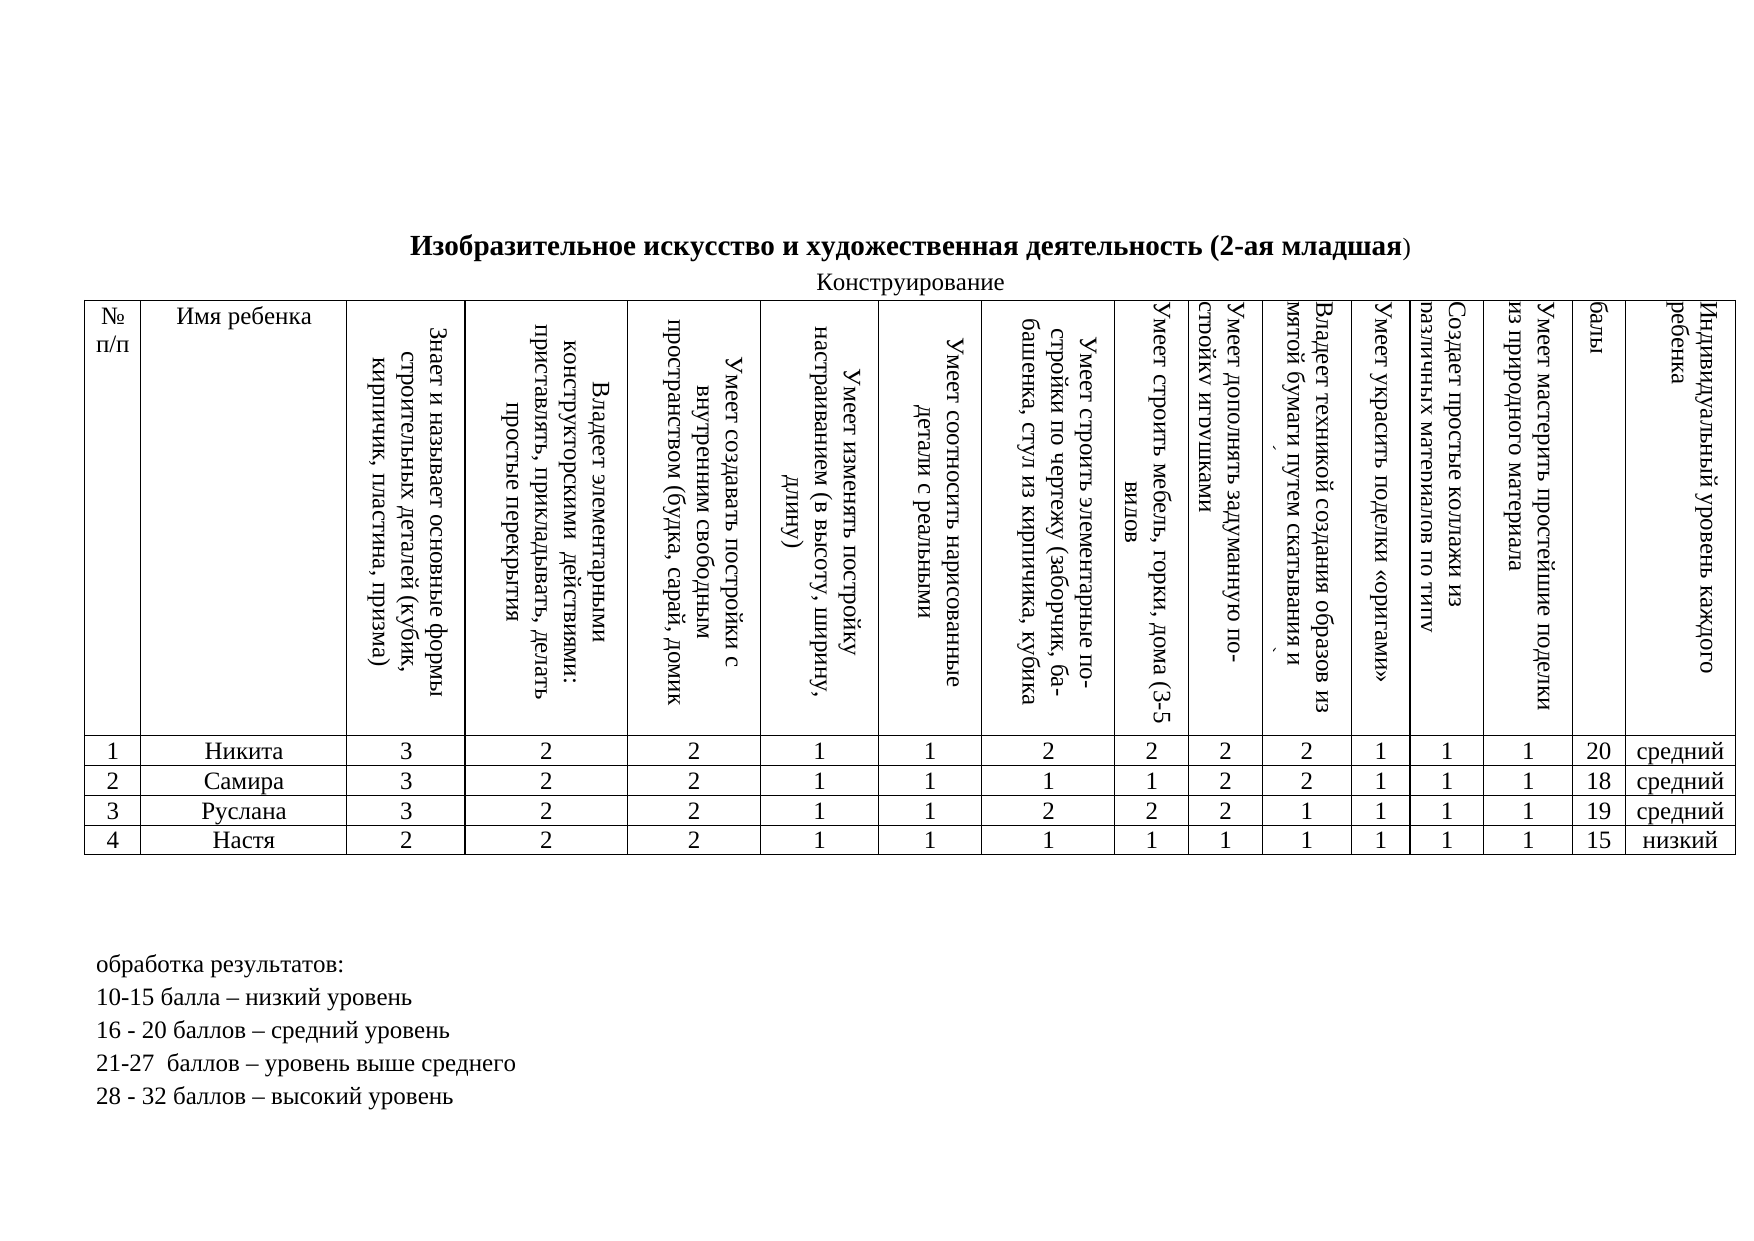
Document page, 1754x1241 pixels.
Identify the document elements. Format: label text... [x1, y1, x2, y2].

table_cell Настя [141, 826, 346, 854]
table_cell 1 [1411, 736, 1483, 765]
table_cell средний [1626, 736, 1735, 765]
table_header Имя ребенка [141, 301, 346, 735]
text 16 - 20 баллов – средний уровень [96, 1015, 1725, 1044]
table_cell 1 [761, 826, 878, 854]
table_cell 1 [982, 826, 1114, 854]
table_cell 2 [628, 826, 760, 854]
table_header Умеет строить элементарные по- стройки по чертежу (заборчик, ба- башенка, стул из кирпичика, кубика [982, 301, 1114, 735]
table_cell 1 [1411, 826, 1483, 854]
table_cell 1 [1484, 766, 1572, 795]
table_cell 2 [466, 826, 627, 854]
table_cell 2 [347, 826, 464, 854]
table_cell 3 [347, 736, 464, 765]
text Изобразительное искусство и художественная деятельность (2-ая младшая) [96, 228, 1725, 262]
text 21-27 баллов – уровень выше среднего [96, 1048, 1725, 1077]
table_cell 2 [1115, 796, 1188, 824]
table_cell 19 [1573, 796, 1625, 824]
table_header Умеет дополнять задуманную по- стройку игрушками [1189, 301, 1262, 735]
table_cell 1 [1484, 796, 1572, 824]
table_cell Никита [141, 736, 346, 765]
table_cell 1 [761, 766, 878, 795]
table_cell 1 [1484, 826, 1572, 854]
table_cell низкий [1626, 826, 1735, 854]
table_header Знает и называет основные формы строительных деталей (кубик, кирпичик, пластина, призма) [347, 301, 464, 735]
table_cell 15 [1573, 826, 1625, 854]
table_cell 3 [347, 766, 464, 795]
table_header Индивидуальный уровень каждого ребенка [1626, 301, 1735, 735]
table_cell Руслана [141, 796, 346, 824]
table_cell 1 [761, 796, 878, 824]
table_cell 1 [1484, 736, 1572, 765]
table_cell 2 [1263, 736, 1351, 765]
table_header Умеет строить мебель, горки, дома (3-5 видов [1115, 301, 1188, 735]
table_cell 1 [982, 766, 1114, 795]
table_header Умеет изменять постройку настраиванием (в высоту, ширину, длину) [761, 301, 878, 735]
table_cell 2 [466, 736, 627, 765]
table_cell 2 [982, 796, 1114, 824]
table_cell 1 [1352, 796, 1409, 824]
table_cell 1 [1352, 766, 1409, 795]
text 28 - 32 баллов – высокий уровень [96, 1081, 1725, 1110]
table_cell 2 [1189, 736, 1262, 765]
table_cell 4 [85, 826, 140, 854]
table_cell 2 [1115, 736, 1188, 765]
table_cell 1 [1352, 826, 1409, 854]
table_cell 2 [85, 766, 140, 795]
table_cell 1 [879, 796, 981, 824]
table_header балы [1573, 301, 1625, 735]
table_cell 1 [879, 826, 981, 854]
table_cell 2 [1263, 766, 1351, 795]
table_cell 2 [1189, 796, 1262, 824]
table_header Умеет украсить поделки «оригами» [1352, 301, 1409, 735]
table_cell 1 [879, 766, 981, 795]
table_cell 1 [1189, 826, 1262, 854]
table_header Владеет техникой создания образов из мятой бумаги путем скатывания и наклеивания (пушистые зверьки) [1263, 301, 1351, 735]
table_cell 1 [1115, 766, 1188, 795]
table_cell 1 [1263, 826, 1351, 854]
table_header Создает простые коллажи из различных материалов по типу лоскутного одеяла [1411, 301, 1483, 735]
table_cell 2 [466, 796, 627, 824]
table_cell 20 [1573, 736, 1625, 765]
table_cell 1 [1352, 736, 1409, 765]
table_cell 2 [628, 766, 760, 795]
table_cell 1 [761, 736, 878, 765]
table_cell 3 [85, 796, 140, 824]
table_cell 2 [628, 796, 760, 824]
table_cell средний [1626, 766, 1735, 795]
table_cell 1 [1115, 826, 1188, 854]
table_cell 1 [1411, 766, 1483, 795]
table_header Умеет соотносить нарисованные детали с реальными [879, 301, 981, 735]
text Конструирование [96, 267, 1725, 295]
table_cell 1 [1263, 796, 1351, 824]
table_cell 18 [1573, 766, 1625, 795]
table_cell 2 [628, 736, 760, 765]
table_cell 2 [1189, 766, 1262, 795]
text 10-15 балла – низкий уровень [96, 982, 1725, 1011]
table_header Умеет создавать постройки с внутренним свободным пространством (будка, сарай, домик [628, 301, 760, 735]
table_header № п/п [85, 301, 140, 735]
table_cell 1 [85, 736, 140, 765]
table_cell 3 [347, 796, 464, 824]
table_cell 1 [879, 736, 981, 765]
table_cell 1 [1411, 796, 1483, 824]
table_cell средний [1626, 796, 1735, 824]
table_cell 2 [466, 766, 627, 795]
table_cell 2 [982, 736, 1114, 765]
table_header Умеет мастерить простейшие поделки из природного материала [1484, 301, 1572, 735]
table_header Владеет элементарными конструкторскими действиями: приставлять, прикладывать, делать простые перекрытия [466, 301, 627, 735]
text обработка результатов: [96, 949, 1725, 978]
table_cell Самира [141, 766, 346, 795]
